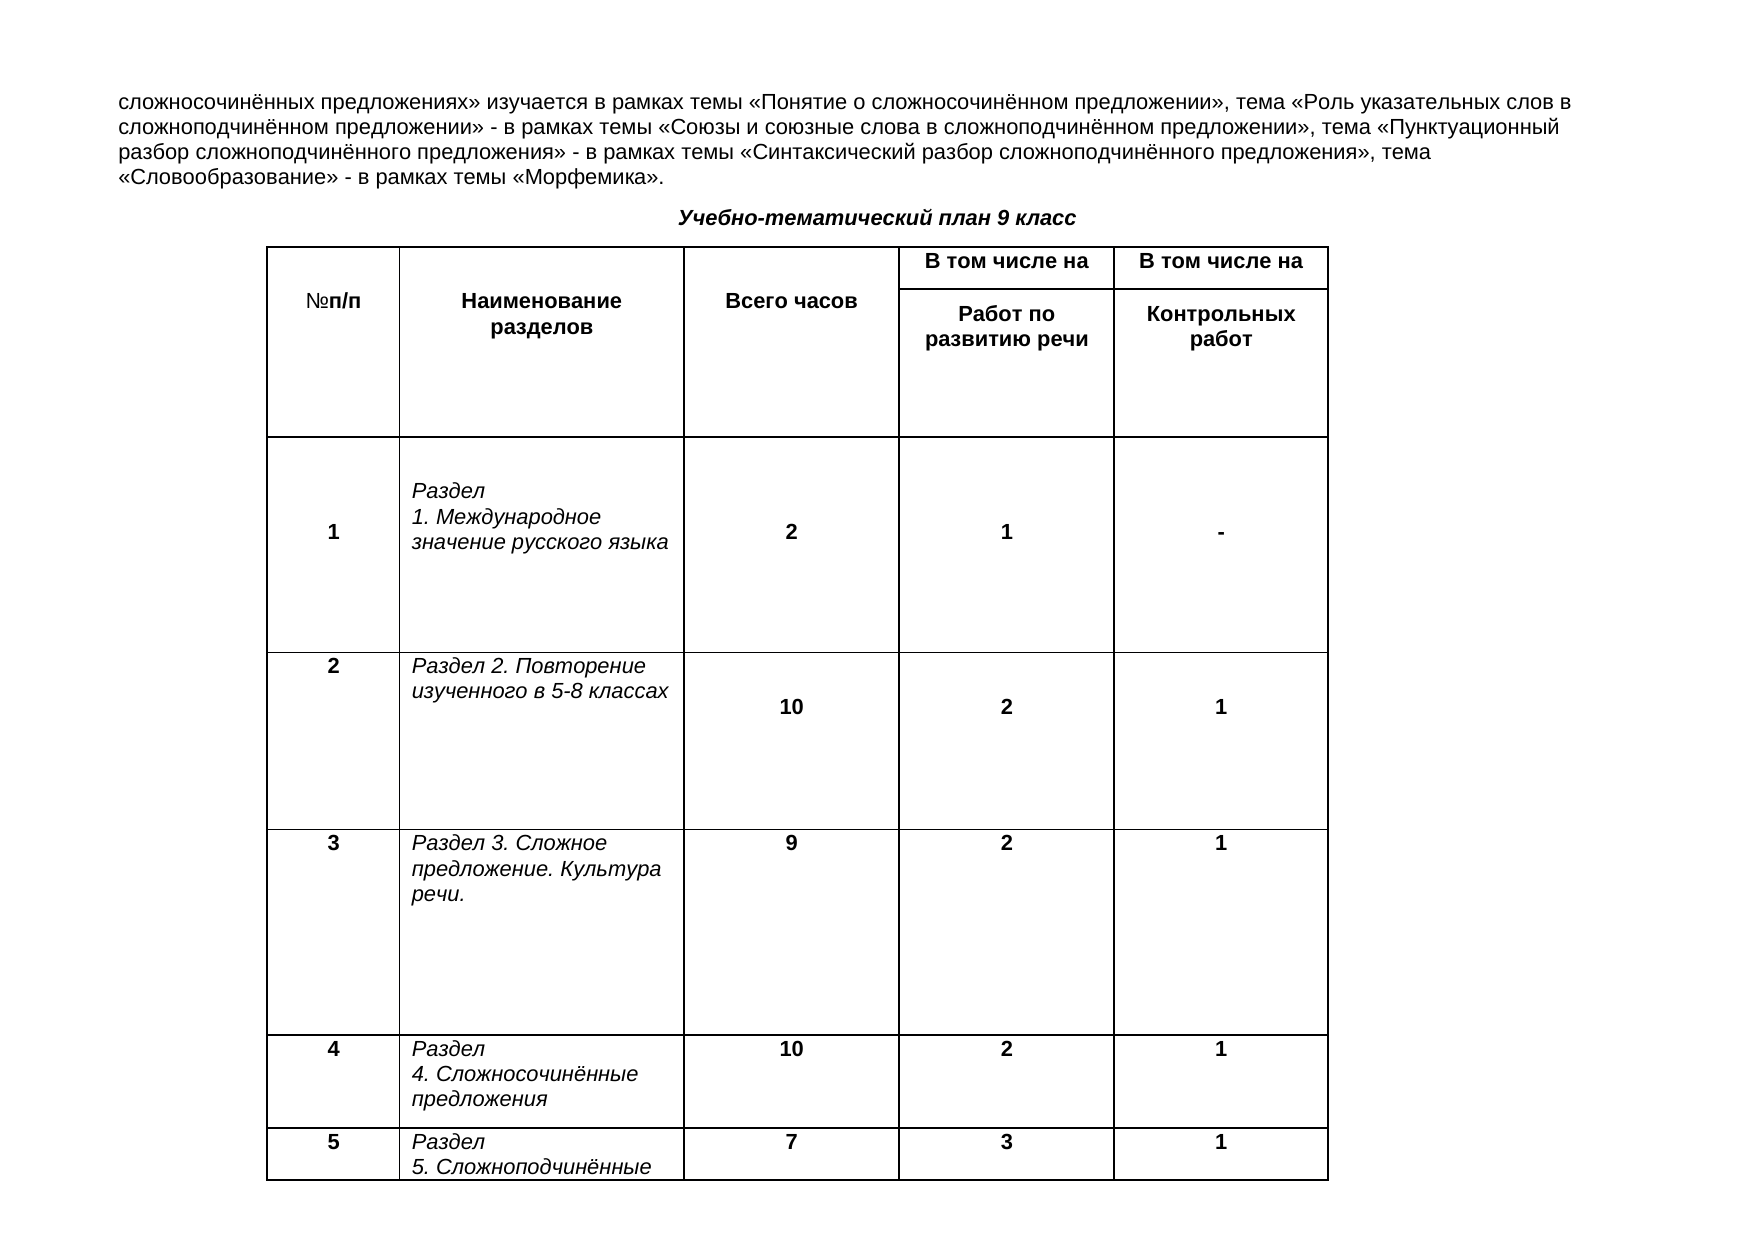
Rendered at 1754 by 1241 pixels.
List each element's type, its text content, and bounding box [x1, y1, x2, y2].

table_cell 5 [268, 1129, 399, 1179]
table_cell Раздел 1. Международное значение русского языка [400, 438, 683, 651]
table_cell 1 [900, 438, 1113, 651]
table_cell 2 [900, 653, 1113, 829]
table_cell 1 [1115, 1129, 1327, 1179]
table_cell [400, 1129, 683, 1179]
table_cell 1 [1115, 653, 1327, 829]
table_cell Раздел 2. Повторение изученного в 5-8 классах [400, 653, 683, 829]
text Учебно-тематический план 9 класс [118, 205, 1636, 230]
table_cell 9 [685, 830, 898, 1034]
table_cell 3 [268, 830, 399, 1034]
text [118, 89, 1636, 189]
table_cell 10 [685, 653, 898, 829]
table_cell 3 [900, 1129, 1113, 1179]
table_cell 1 [1115, 1036, 1327, 1127]
table_cell Раздел 3. Сложное предложение. Культура речи. [400, 830, 683, 1034]
table_cell 2 [268, 653, 399, 829]
table_cell 10 [685, 1036, 898, 1127]
table_cell 1 [268, 438, 399, 651]
table_cell Работ по развитию речи [900, 290, 1113, 436]
table_cell 4 [268, 1036, 399, 1127]
table_cell Раздел 4. Сложносочинённые предложения [400, 1036, 683, 1127]
table_header В том числе на [900, 248, 1113, 288]
table_header №п/п [268, 248, 399, 436]
table_cell - [1115, 438, 1327, 651]
table_cell 2 [685, 438, 898, 651]
table_cell 2 [900, 830, 1113, 1034]
table_header Всего часов [685, 248, 898, 436]
table_cell 2 [900, 1036, 1113, 1127]
table_cell 7 [685, 1129, 898, 1179]
table_cell Контрольных работ [1115, 290, 1327, 436]
table_header В том числе на [1115, 248, 1327, 288]
table_header Наименование разделов [400, 248, 683, 436]
table_cell 1 [1115, 830, 1327, 1034]
